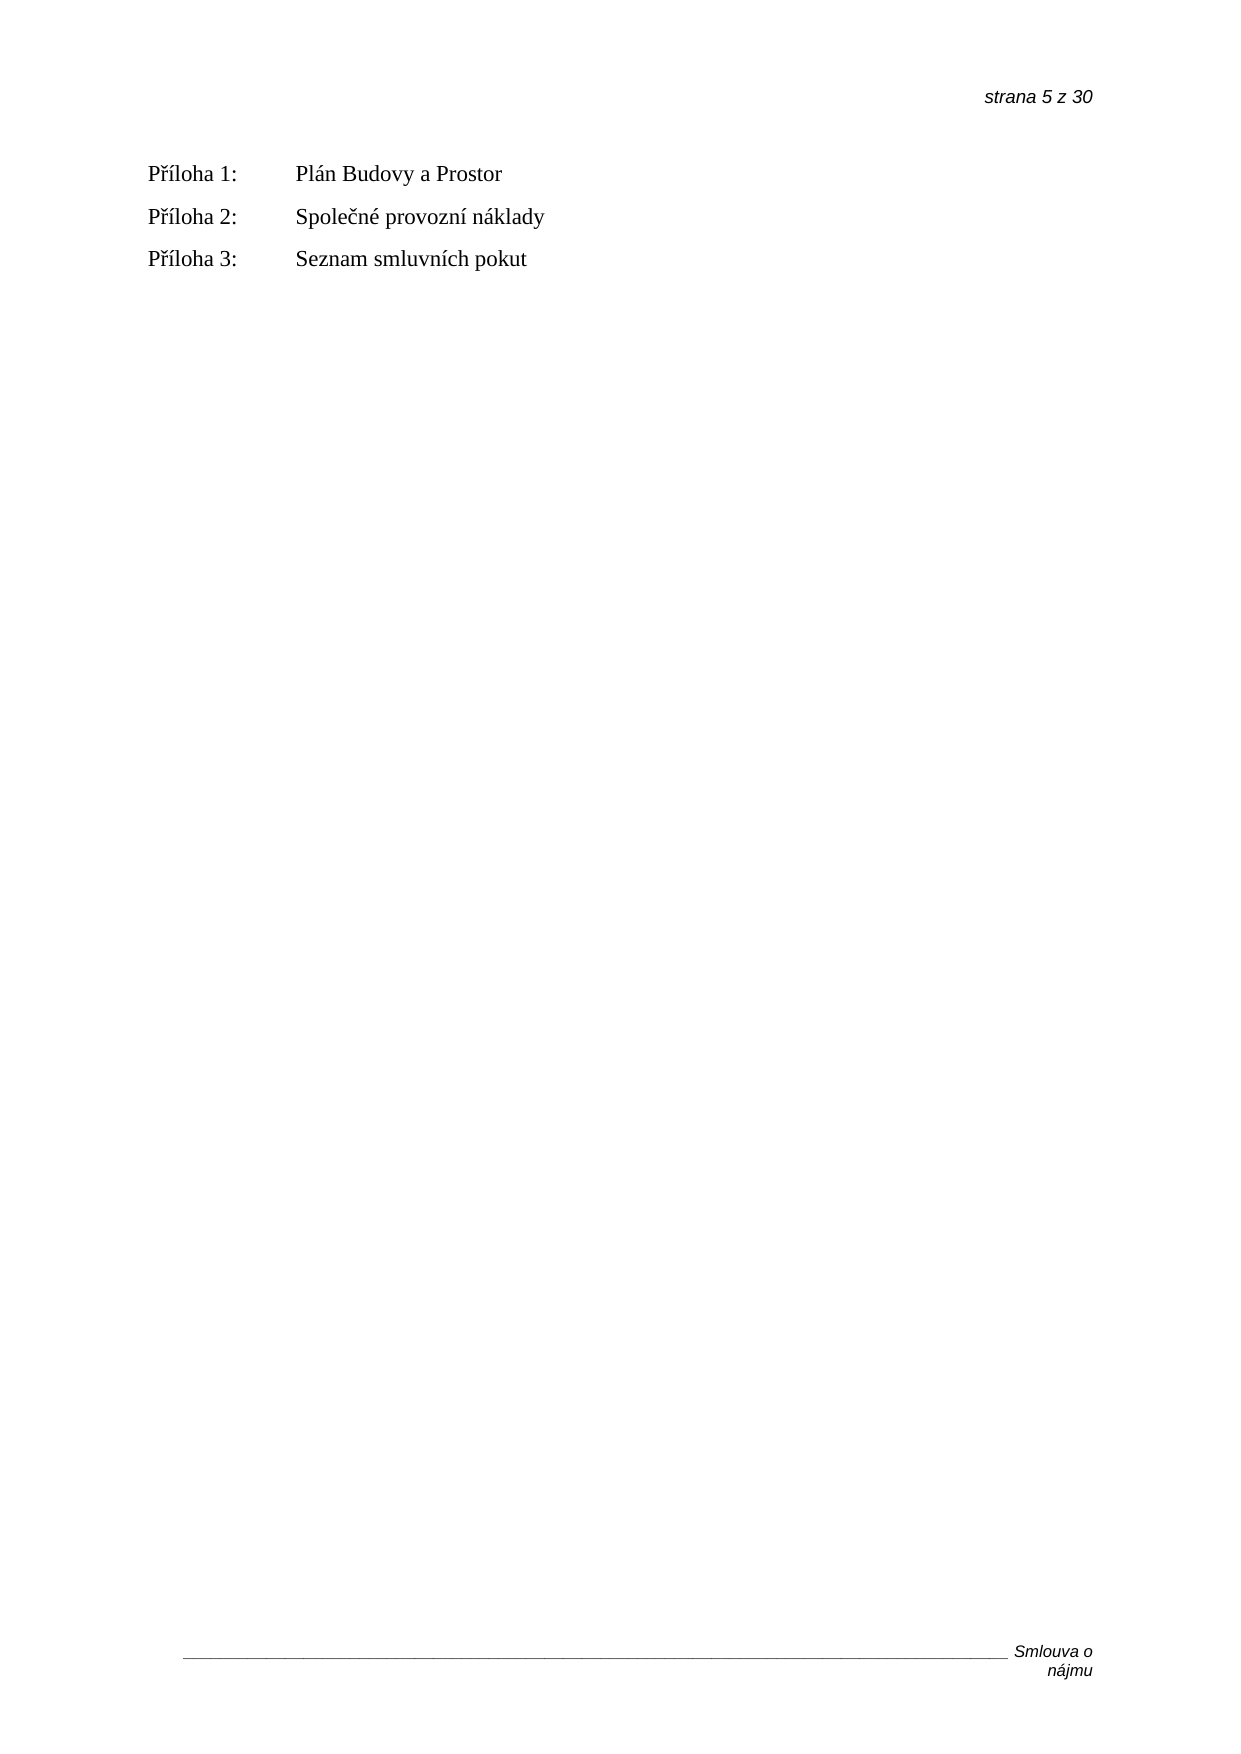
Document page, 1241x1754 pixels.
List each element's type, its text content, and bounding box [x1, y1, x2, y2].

text Příloha 3: Seznam smluvních pokut [148, 246, 1093, 272]
text Příloha 2: Společné provozní náklady [148, 203, 1093, 229]
text Příloha 1: Plán Budovy a Prostor [148, 160, 1093, 186]
